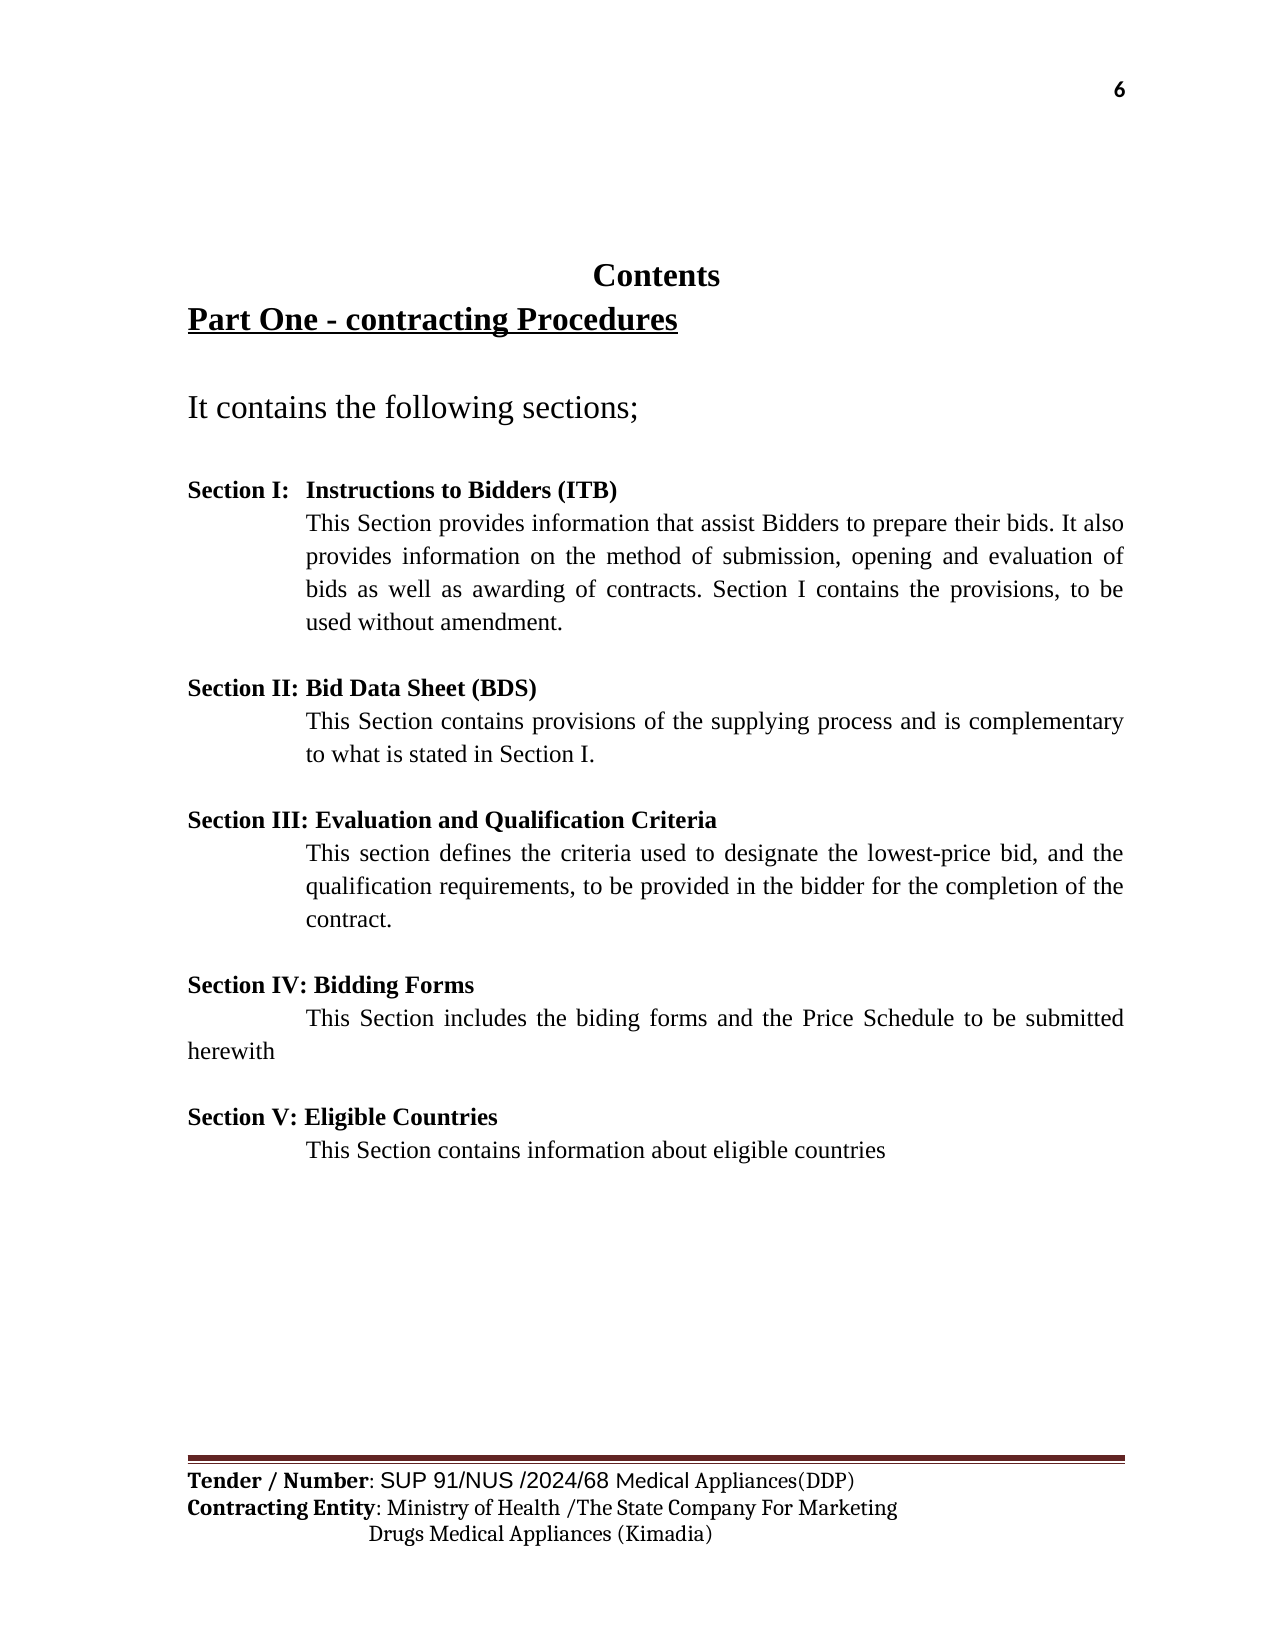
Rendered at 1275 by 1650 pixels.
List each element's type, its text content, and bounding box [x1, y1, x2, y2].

text Section V: Eligible Countries [187, 1102, 1125, 1131]
text This Section provides information that assist Bidders to prepare their bids. It also provides information on the method of submission, opening and evaluation of bids as well as awarding of contracts. Section I contains the provisions, to be used without amendment. [306, 508, 1125, 636]
text It contains the following sections; [187, 387, 1125, 425]
text Section III: Evaluation and Qualification Criteria [187, 805, 1125, 834]
text This Section includes the biding forms and the Price Schedule to be submitted herewith [187, 1003, 1125, 1065]
text Section IV: Bidding Forms [187, 970, 1125, 999]
text This Section contains provisions of the supplying process and is complementary to what is stated in Section I. [306, 706, 1125, 768]
text Section I: Instructions to Bidders (ITB) [187, 475, 1125, 504]
text This Section contains information about eligible countries [187, 1136, 1125, 1164]
text This section defines the criteria used to designate the lowest-price bid, and the qualification requirements, to be provided in the bidder for the completion of the contract. [306, 838, 1125, 933]
text Part One - contracting Procedures [187, 299, 1125, 337]
text Contents [187, 255, 1125, 293]
text Section II: Bid Data Sheet (BDS) [187, 673, 1125, 702]
